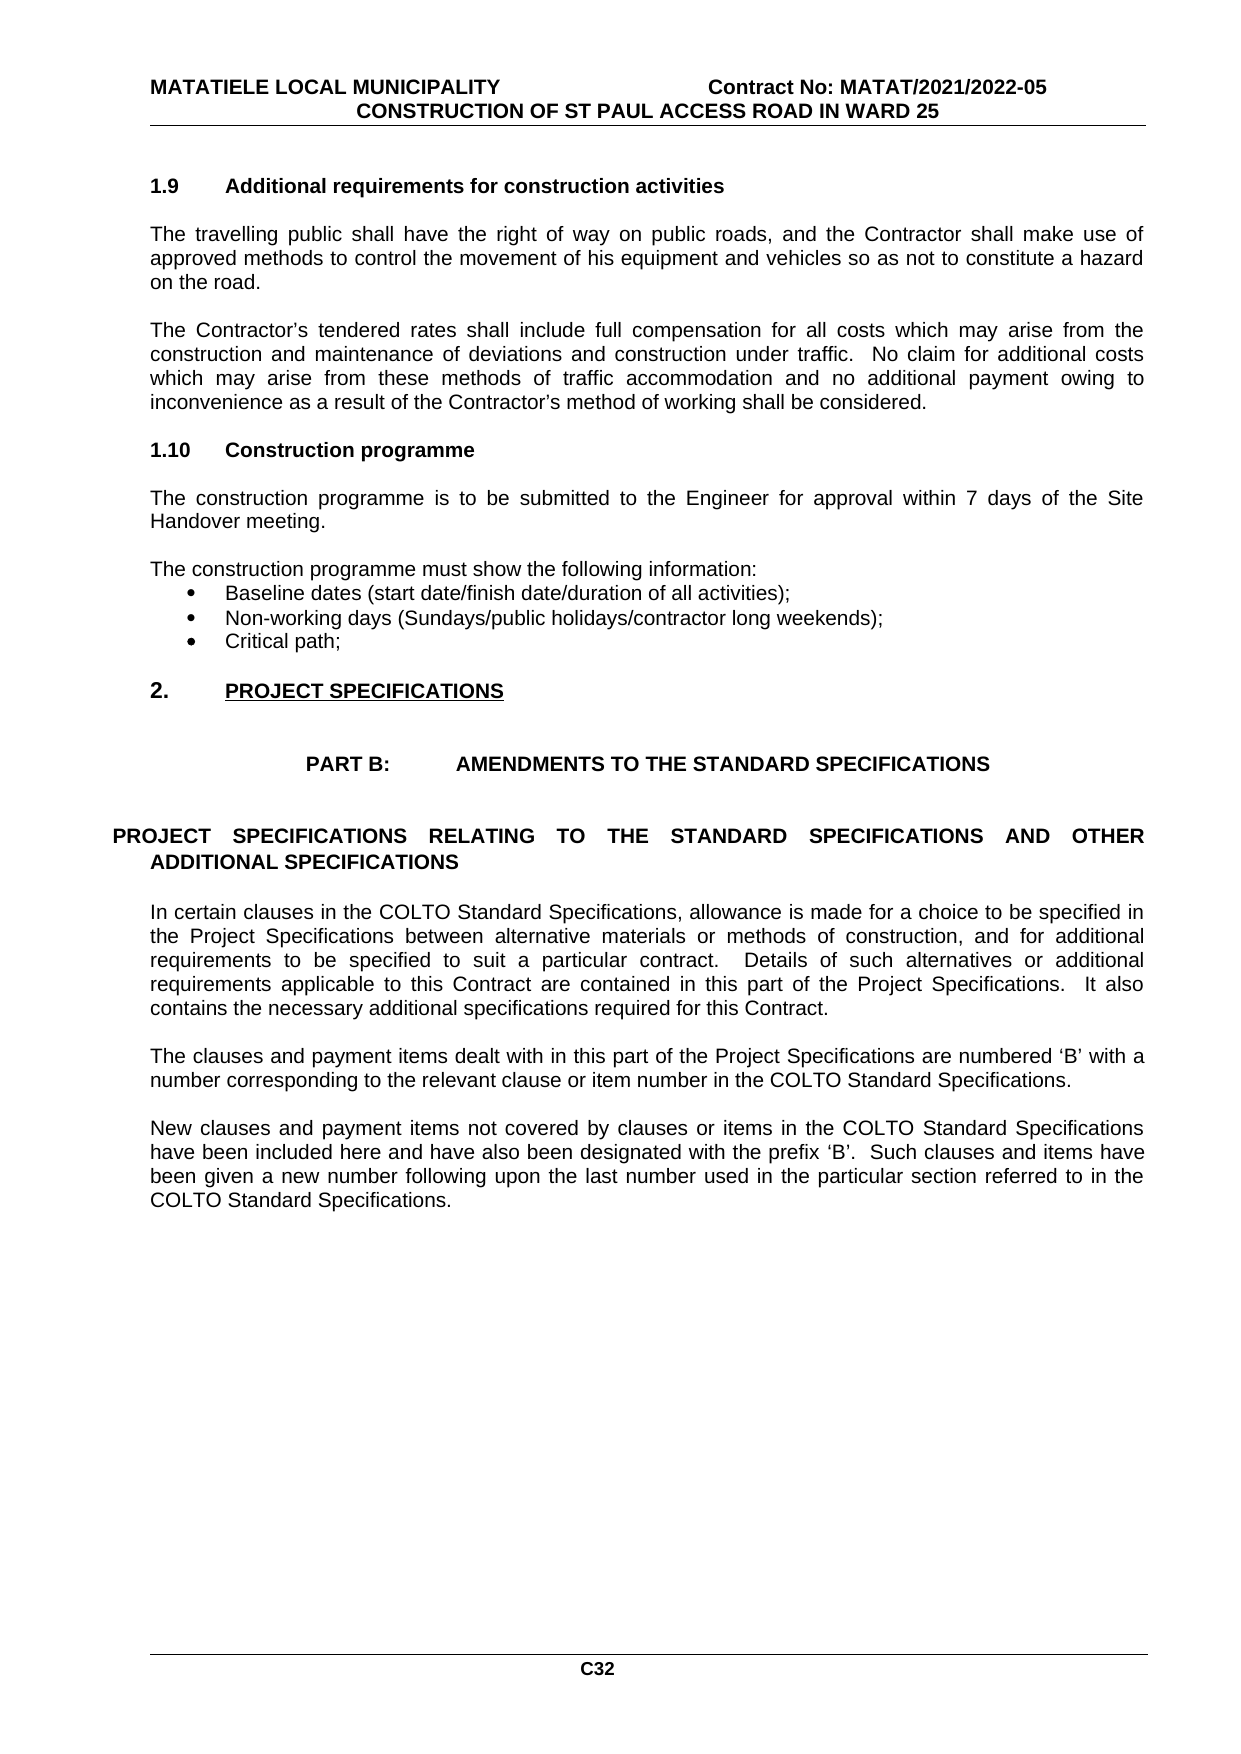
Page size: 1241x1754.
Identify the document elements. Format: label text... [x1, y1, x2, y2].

subtitle 2. PROJECT SPECIFICATIONS [150, 677, 1146, 704]
text The construction programme is to be submitted to the Engineer for approval within 7 days of the Site Handover meeting. [150, 485, 1146, 533]
list Non-working days (Sundays/public holidays/contractor long weekends); [187, 605, 1146, 629]
text New clauses and payment items not covered by clauses or items in the COLTO Standard Specifications have been included here and have also been designated with the prefix ‘B’. Such clauses and items have been given a new number following upon the last number used in the particular section referred to in the COLTO Standard Specifications. [150, 1116, 1146, 1212]
list Critical path; [187, 629, 1146, 653]
text The clauses and payment items dealt with in this part of the Project Specifications are numbered ‘B’ with a number corresponding to the relevant clause or item number in the COLTO Standard Specifications. [150, 1044, 1146, 1092]
text 1.9 Additional requirements for construction activities [150, 174, 1146, 198]
text The construction programme must show the following information: [150, 557, 1146, 581]
text The travelling public shall have the right of way on public roads, and the Contractor shall make use of approved methods to control the movement of his equipment and vehicles so as not to constitute a hazard on the road. [150, 222, 1146, 294]
text The Contractor’s tendered rates shall include full compensation for all costs which may arise from the construction and maintenance of deviations and construction under traffic. No claim for additional costs which may arise from these methods of traffic accommodation and no additional payment owing to inconvenience as a result of the Contractor’s method of working shall be considered. [150, 318, 1146, 413]
text 1.10 Construction programme [150, 437, 1146, 461]
text PROJECT SPECIFICATIONS RELATING TO THE STANDARD SPECIFICATIONS AND OTHER ADDITIONAL SPECIFICATIONS [112, 823, 1146, 874]
text PART B: AMENDMENTS TO THE STANDARD SPECIFICATIONS [150, 752, 1146, 776]
list Baseline dates (start date/finish date/duration of all activities); [187, 581, 1146, 605]
text In certain clauses in the COLTO Standard Specifications, allowance is made for a choice to be specified in the Project Specifications between alternative materials or methods of construction, and for additional requirements to be specified to suit a particular contract. Details of such alternatives or additional requirements applicable to this Contract are contained in this part of the Project Specifications. It also contains the necessary additional specifications required for this Contract. [150, 900, 1146, 1020]
